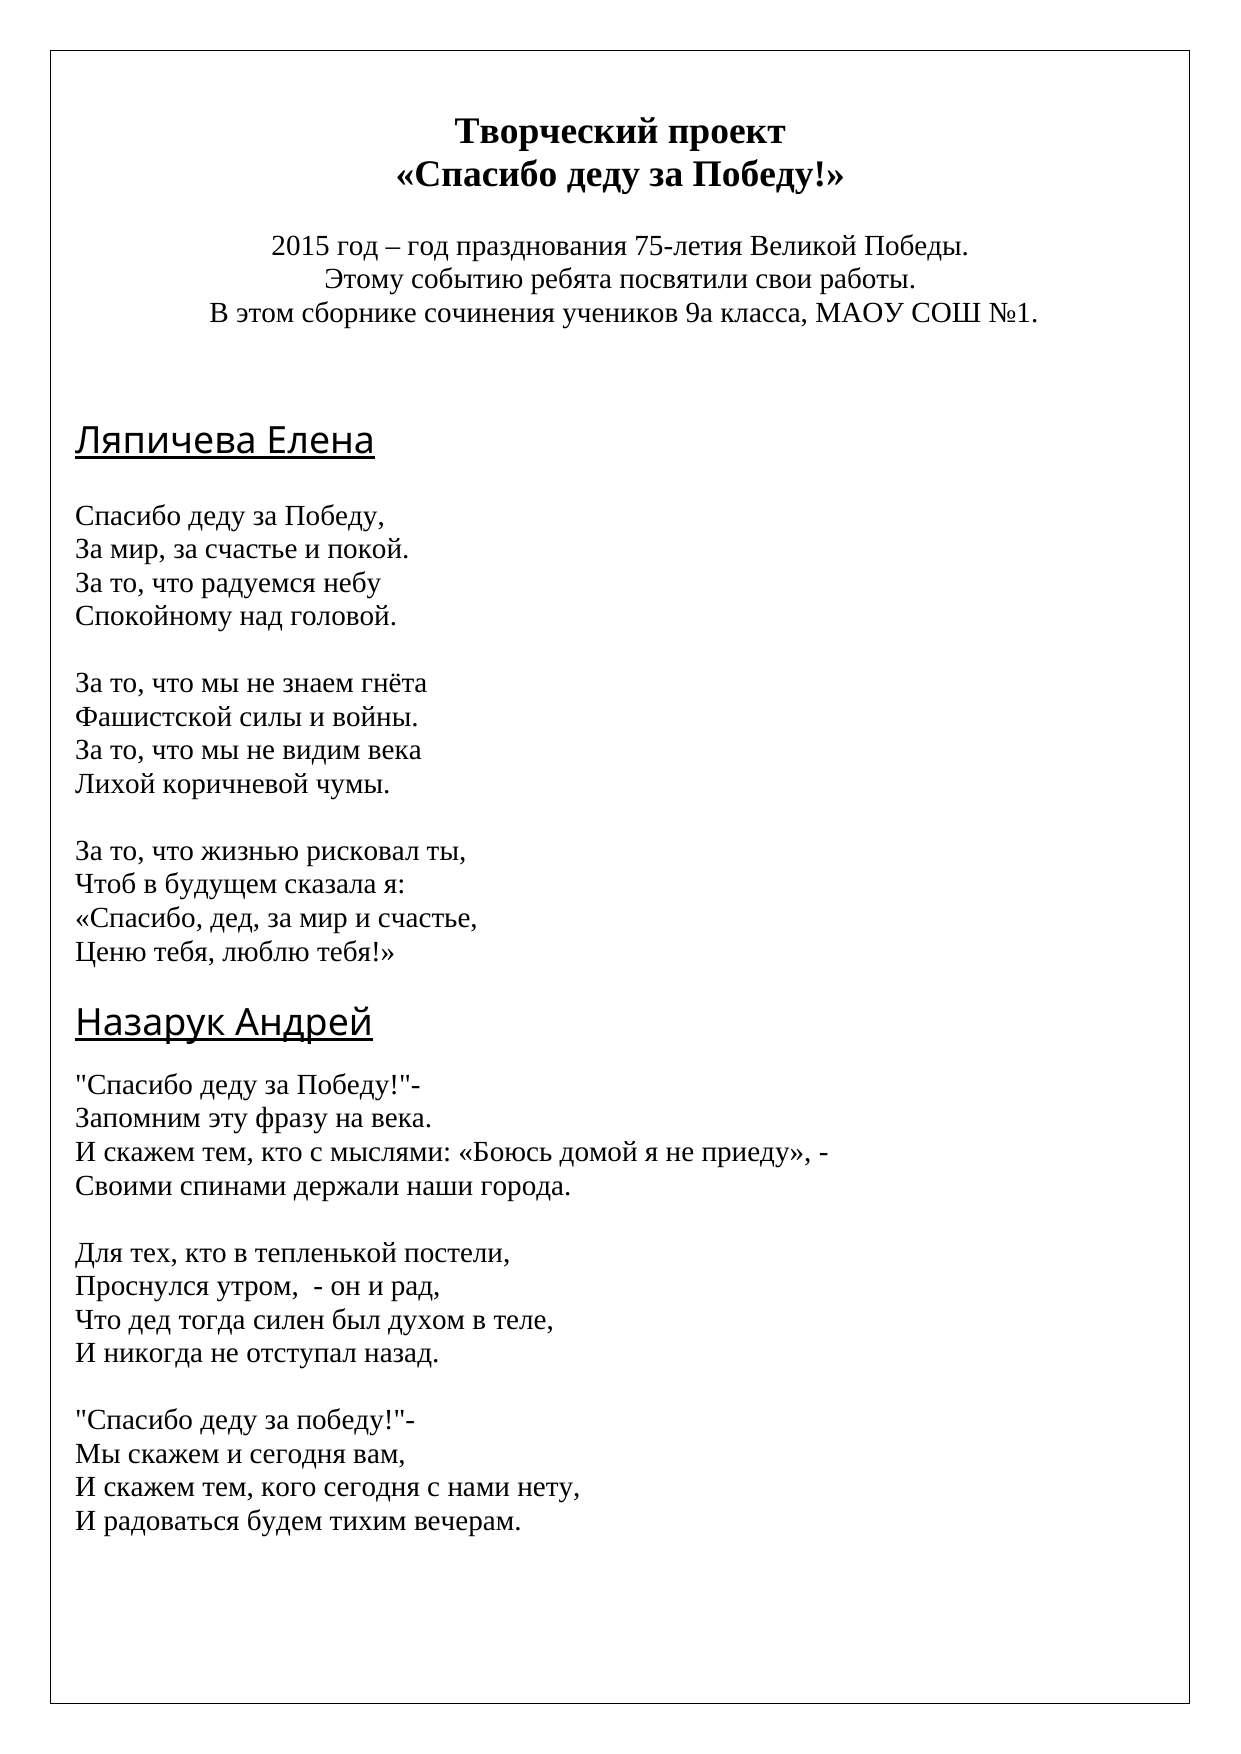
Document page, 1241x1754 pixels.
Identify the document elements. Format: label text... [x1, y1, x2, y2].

text Спасибо деду за Победу, [75, 498, 1165, 531]
text За мир, за счастье и покой. [75, 531, 1165, 565]
text 2015 год – год празднования 75-летия Великой Победы. [75, 228, 1165, 261]
text «Спасибо деду за Победу!» [75, 151, 1165, 194]
text «Спасибо, дед, за мир и счастье, [75, 900, 1165, 934]
text Ценю тебя, люблю тебя!» [75, 934, 1165, 967]
text Назарук Андрей [75, 995, 1165, 1046]
text Фашистской силы и войны. [75, 699, 1165, 732]
text Творческий проект [75, 108, 1165, 151]
text За то, что мы не знаем гнёта [75, 665, 1165, 699]
text За то, что мы не видим века [75, 732, 1165, 766]
text В этом сборнике сочинения учеников 9а класса, МАОУ СОШ №1. [75, 295, 1165, 328]
text Лихой коричневой чумы. [75, 766, 1165, 799]
text Ляпичева Елена [75, 413, 1165, 464]
text За то, что радуемся небу [75, 565, 1165, 598]
text Чтоб в будущем сказала я: [75, 867, 1165, 900]
text Этому событию ребята посвятили свои работы. [75, 261, 1165, 295]
text За то, что жизнью рисковал ты, [75, 833, 1165, 867]
text Спокойному над головой. [75, 598, 1165, 632]
text "Спасибо деду за Победу!"- Запомним эту фразу на века. И скажем тем, кто с мыслями: «Боюсь домой я не приеду», - Своими спинами держали наши города. Для тех, кто в тепленькой постели, Проснулся утром, - он и рад, Что дед тогда силен был духом в теле, И никогда не отступал назад. "Спасибо деду за победу!"- Мы скажем и сегодня вам, И скажем тем, кого сегодня с нами нету, И радоваться будем тихим вечерам. [75, 1067, 1165, 1537]
